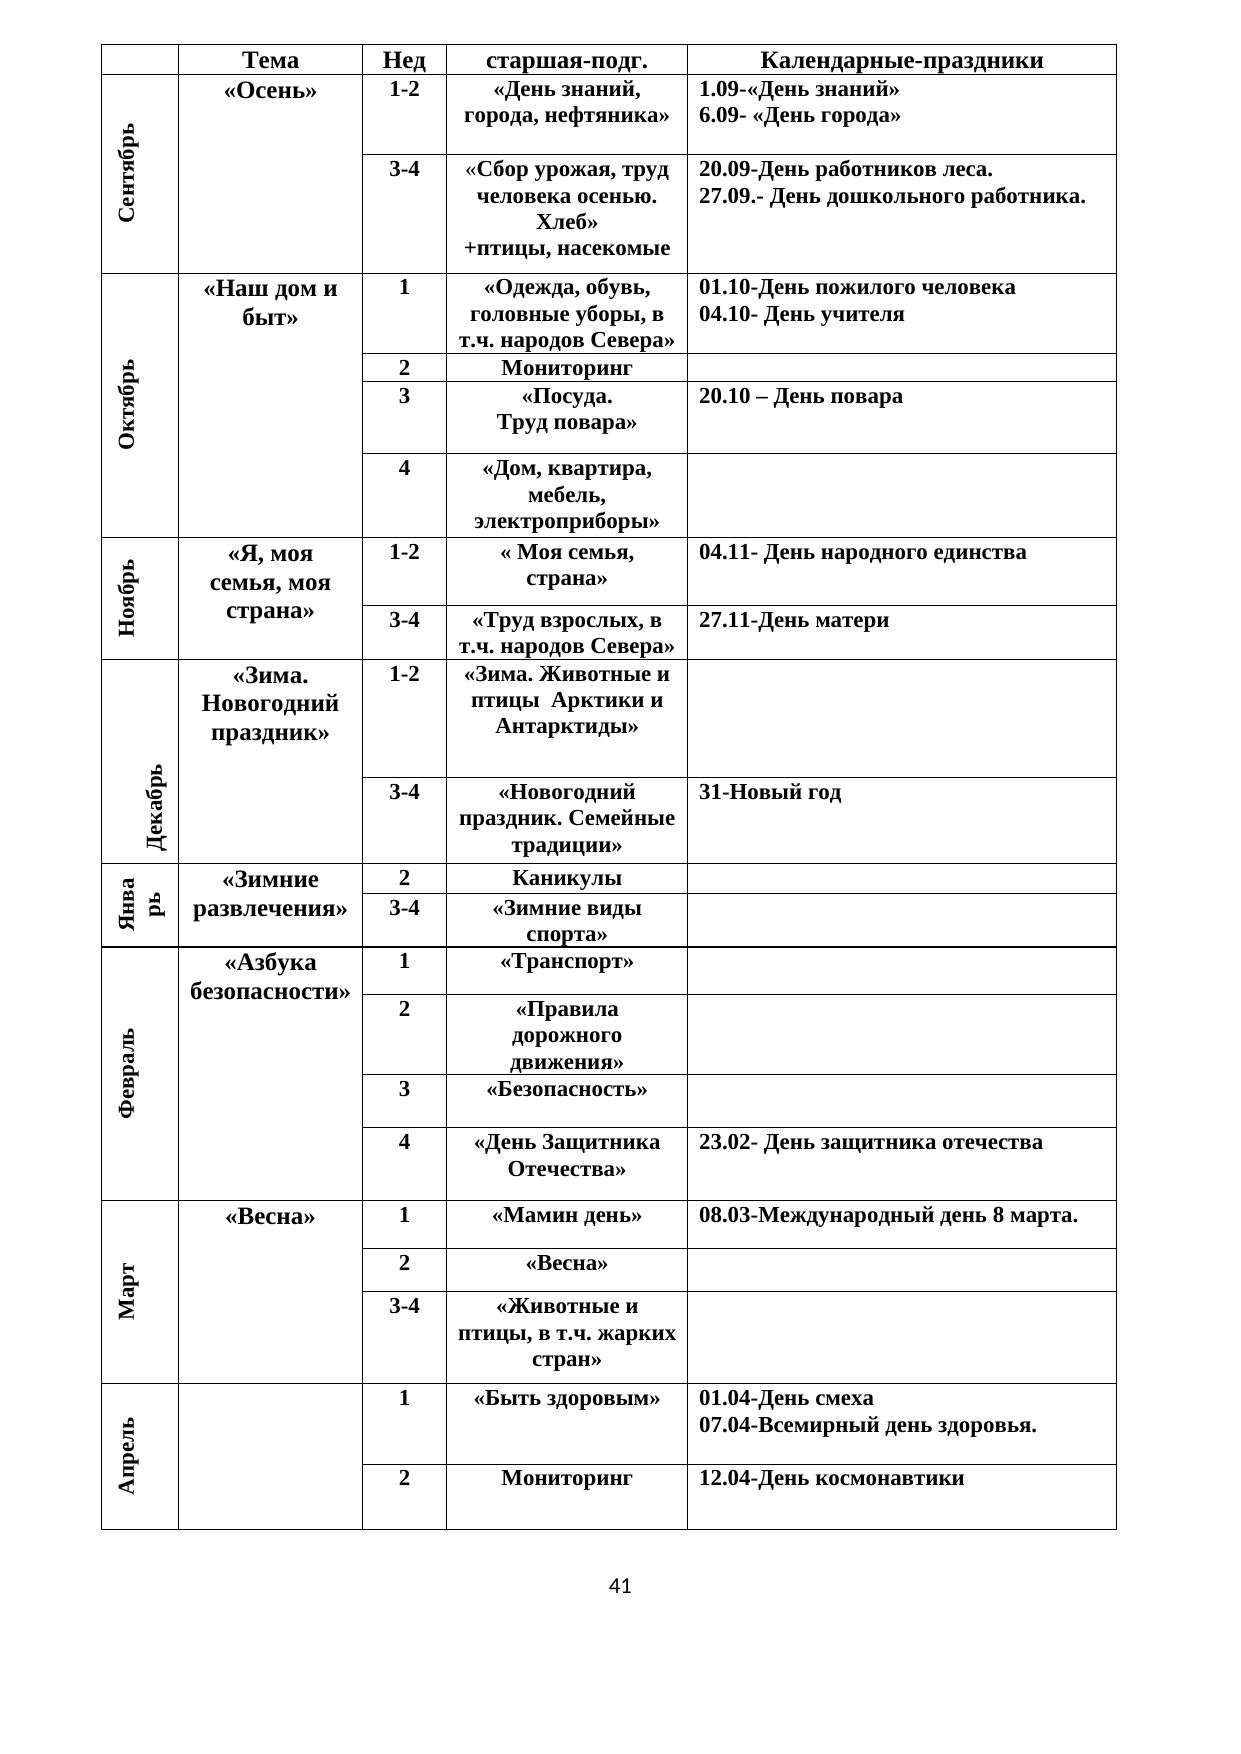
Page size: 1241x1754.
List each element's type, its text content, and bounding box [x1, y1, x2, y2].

table_cell Каникулы [447, 864, 687, 893]
table_header Нед [363, 45, 446, 74]
table_cell 1-2 [363, 660, 446, 777]
table_cell 1 [363, 948, 446, 994]
table_cell «Я, моя семья, моя страна» [179, 538, 362, 659]
table_header Календарные-праздники [688, 45, 1116, 74]
table_cell «Безопасность» [447, 1075, 687, 1127]
table_cell 3 [363, 1075, 446, 1127]
table_cell 2 [363, 864, 446, 893]
table_cell [688, 948, 1116, 994]
table_cell 1-2 [363, 75, 446, 154]
table_cell «Зимние развлечения» [179, 864, 362, 946]
table_cell Апрель [102, 1384, 178, 1529]
table_cell 27.11-День матери [688, 606, 1116, 659]
table_cell Мониторинг [447, 1465, 687, 1529]
table_cell Мониторинг [447, 354, 687, 381]
table_cell Декабрь [102, 660, 178, 863]
table_cell «Труд взрослых, в т.ч. народов Севера» [447, 606, 687, 659]
table_header Тема [179, 45, 362, 74]
table_cell [688, 864, 1116, 893]
table_cell 2 [363, 354, 446, 381]
table_cell 2 [363, 995, 446, 1074]
table_cell 04.11- День народного единства [688, 538, 1116, 605]
table_cell [688, 1249, 1116, 1291]
table_cell 1 [363, 274, 446, 352]
table_cell «Весна» [447, 1249, 687, 1291]
table_cell « Моя семья, страна» [447, 538, 687, 605]
table_cell [179, 1384, 362, 1529]
table_cell [688, 354, 1116, 381]
table_cell 1-2 [363, 538, 446, 605]
table_cell «День знаний, города, нефтяника» [447, 75, 687, 154]
table_cell [688, 454, 1116, 537]
table_cell «Весна» [179, 1201, 362, 1383]
table_cell 20.09-День работников леса. 27.09.- День дошкольного работника. [688, 155, 1116, 272]
table_cell 3-4 [363, 894, 446, 946]
table_cell Ноябрь [102, 538, 178, 659]
table_cell 4 [363, 1128, 446, 1200]
table_cell «Правила дорожного движения» [447, 995, 687, 1074]
table_cell [688, 660, 1116, 777]
table_cell 3-4 [363, 1292, 446, 1383]
table_cell «Одежда, обувь, головные уборы, в т.ч. народов Севера» [447, 274, 687, 352]
table_cell 4 [363, 454, 446, 537]
table_cell 12.04-День космонавтики [688, 1465, 1116, 1529]
table_cell «Животные и птицы, в т.ч. жарких стран» [447, 1292, 687, 1383]
table_cell 01.04-День смеха 07.04-Всемирный день здоровья. [688, 1384, 1116, 1463]
table_cell 08.03-Международный день 8 марта. [688, 1201, 1116, 1248]
table_cell 31-Новый год [688, 778, 1116, 863]
table_cell 2 [363, 1249, 446, 1291]
table_cell 3 [363, 382, 446, 453]
table_cell «Зима. Животные и птицы Арктики и Антарктиды» [447, 660, 687, 777]
table_cell [688, 995, 1116, 1074]
table_header старшая-подг. [447, 45, 687, 74]
table_cell «Транспорт» [447, 948, 687, 994]
table_cell «Сбор урожая, труд человека осенью. Хлеб» +птицы, насекомые [447, 155, 687, 272]
table_cell «Осень» [179, 75, 362, 272]
table_cell 23.02- День защитника отечества [688, 1128, 1116, 1200]
table_cell 2 [363, 1465, 446, 1529]
table_cell Февраль [102, 948, 178, 1200]
table_cell «Новогодний праздник. Семейные традиции» [447, 778, 687, 863]
table_cell 1.09-«День знаний» 6.09- «День города» [688, 75, 1116, 154]
table_cell 1 [363, 1384, 446, 1463]
table_cell «Зимние виды спорта» [447, 894, 687, 946]
table_cell Октябрь [102, 274, 178, 537]
table_header [102, 45, 178, 74]
table_cell «Посуда. Труд повара» [447, 382, 687, 453]
table_cell «Быть здоровым» [447, 1384, 687, 1463]
table_cell Сентябрь [102, 75, 178, 272]
table_cell Январь [102, 864, 178, 946]
table_cell [688, 894, 1116, 946]
table_cell [688, 1075, 1116, 1127]
table_cell 01.10-День пожилого человека 04.10- День учителя [688, 274, 1116, 352]
table_cell 3-4 [363, 155, 446, 272]
table_cell Март [102, 1201, 178, 1383]
table_cell 1 [363, 1201, 446, 1248]
table_cell «Наш дом и быт» [179, 274, 362, 537]
table_cell «Зима. Новогодний праздник» [179, 660, 362, 863]
table_cell «Азбука безопасности» [179, 948, 362, 1200]
table_cell 20.10 – День повара [688, 382, 1116, 453]
table_cell 3-4 [363, 778, 446, 863]
table_cell «Дом, квартира, мебель, электроприборы» [447, 454, 687, 537]
table_cell [688, 1292, 1116, 1383]
table_cell «Мамин день» [447, 1201, 687, 1248]
table_cell «День Защитника Отечества» [447, 1128, 687, 1200]
table_cell 3-4 [363, 606, 446, 659]
